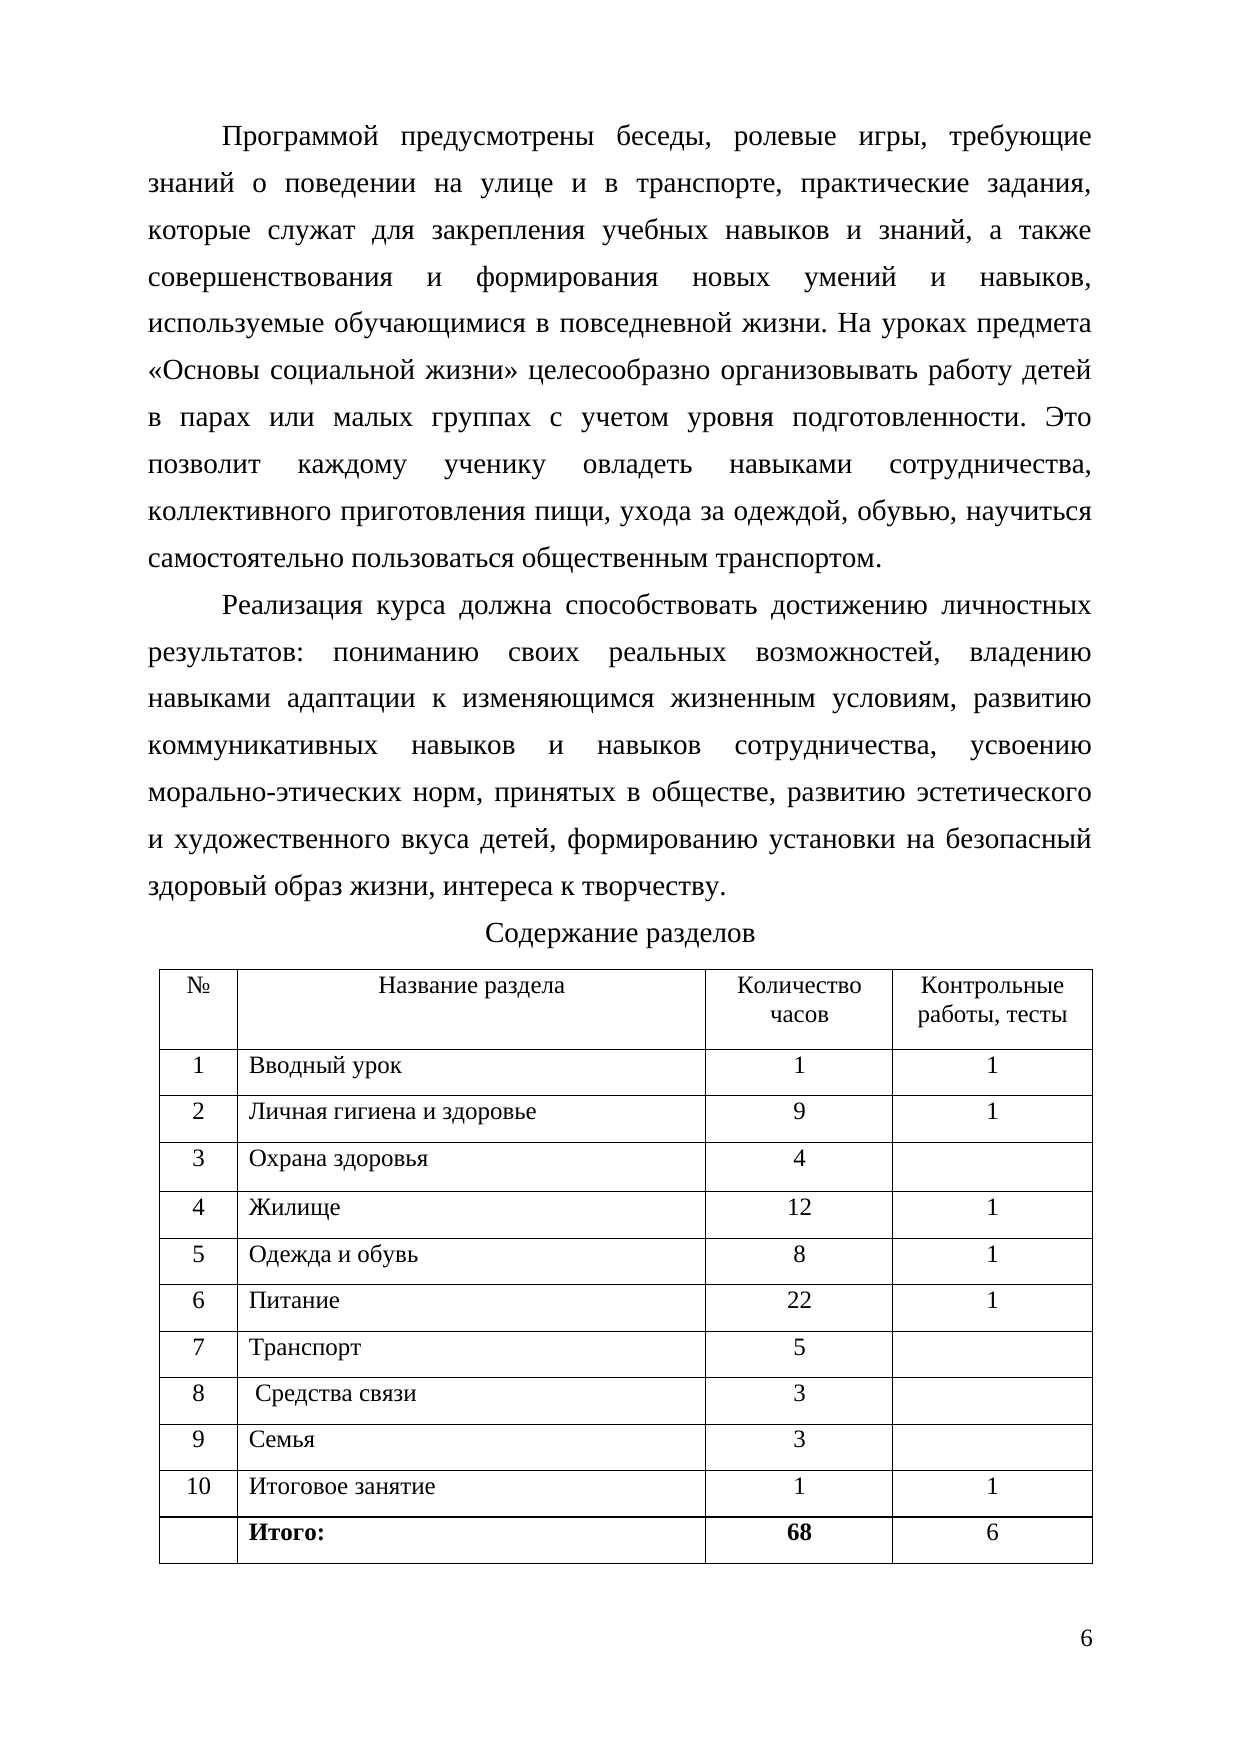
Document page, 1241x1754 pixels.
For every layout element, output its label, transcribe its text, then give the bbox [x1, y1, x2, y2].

table_cell 1 [893, 1050, 1092, 1095]
text Реализация курса должна способствовать достижению личностных результатов: пониманию своих реальных возможностей, владению навыками адаптации к изменяющимся жизненным условиям, развитию коммуникативных навыков и навыков сотрудничества, усвоению морально-этических норм, принятых в обществе, развитию эстетического и художественного вкуса детей, формированию установки на безопасный здоровый образ жизни, интереса к творчеству. [148, 587, 1092, 902]
table_cell Питание [238, 1285, 705, 1331]
table_cell [893, 1143, 1092, 1191]
table_cell 7 [160, 1332, 237, 1377]
table_header Название раздела [238, 970, 705, 1049]
table_cell Охрана здоровья [238, 1143, 705, 1191]
table_cell 8 [160, 1378, 237, 1423]
table_cell Семья [238, 1425, 705, 1470]
table_cell 1 [893, 1285, 1092, 1331]
table_cell 1 [893, 1096, 1092, 1142]
table_cell 22 [706, 1285, 892, 1331]
table_cell 6 [893, 1518, 1092, 1563]
table_cell Жилище [238, 1192, 705, 1238]
table_header Контрольные работы, тесты [893, 970, 1092, 1049]
table_cell Итого: [238, 1518, 705, 1563]
table_cell 1 [160, 1050, 237, 1095]
table_cell 10 [160, 1471, 237, 1516]
table_header Количество часов [706, 970, 892, 1049]
text Программой предусмотрены беседы, ролевые игры, требующие знаний о поведении на улице и в транспорте, практические задания, которые служат для закрепления учебных навыков и знаний, а также совершенствования и формирования новых умений и навыков, используемые обучающимися в повседневной жизни. На уроках предмета «Основы социальной жизни» целесообразно организовывать работу детей в парах или малых группах с учетом уровня подготовленности. Это позволит каждому ученику овладеть навыками сотрудничества, коллективного приготовления пищи, ухода за одеждой, обувью, научиться самостоятельно пользоваться общественным транспортом. [148, 118, 1092, 573]
table_cell Транспорт [238, 1332, 705, 1377]
table_cell 1 [706, 1471, 892, 1516]
table_header № [160, 970, 237, 1049]
table_cell [893, 1332, 1092, 1377]
table_cell 8 [706, 1239, 892, 1284]
table_cell 1 [706, 1050, 892, 1095]
table_cell 1 [893, 1192, 1092, 1238]
table_cell 4 [160, 1192, 237, 1238]
table_cell Итоговое занятие [238, 1471, 705, 1516]
table_cell 68 [706, 1518, 892, 1563]
table_cell 5 [160, 1239, 237, 1284]
text Содержание разделов [148, 915, 1092, 948]
table_cell 9 [706, 1096, 892, 1142]
table_cell Личная гигиена и здоровье [238, 1096, 705, 1142]
table_cell 4 [706, 1143, 892, 1191]
table_cell 6 [160, 1285, 237, 1331]
table_cell Средства связи [238, 1378, 705, 1423]
table_cell 2 [160, 1096, 237, 1142]
table_cell Одежда и обувь [238, 1239, 705, 1284]
table_cell 1 [893, 1239, 1092, 1284]
table_cell [893, 1425, 1092, 1470]
table_cell [160, 1518, 237, 1563]
table_cell [893, 1378, 1092, 1423]
table_cell 12 [706, 1192, 892, 1238]
table_cell Вводный урок [238, 1050, 705, 1095]
table_cell 3 [706, 1378, 892, 1423]
table_cell 9 [160, 1425, 237, 1470]
table_cell 5 [706, 1332, 892, 1377]
table_cell 3 [160, 1143, 237, 1191]
table_cell 1 [893, 1471, 1092, 1516]
table_cell 3 [706, 1425, 892, 1470]
